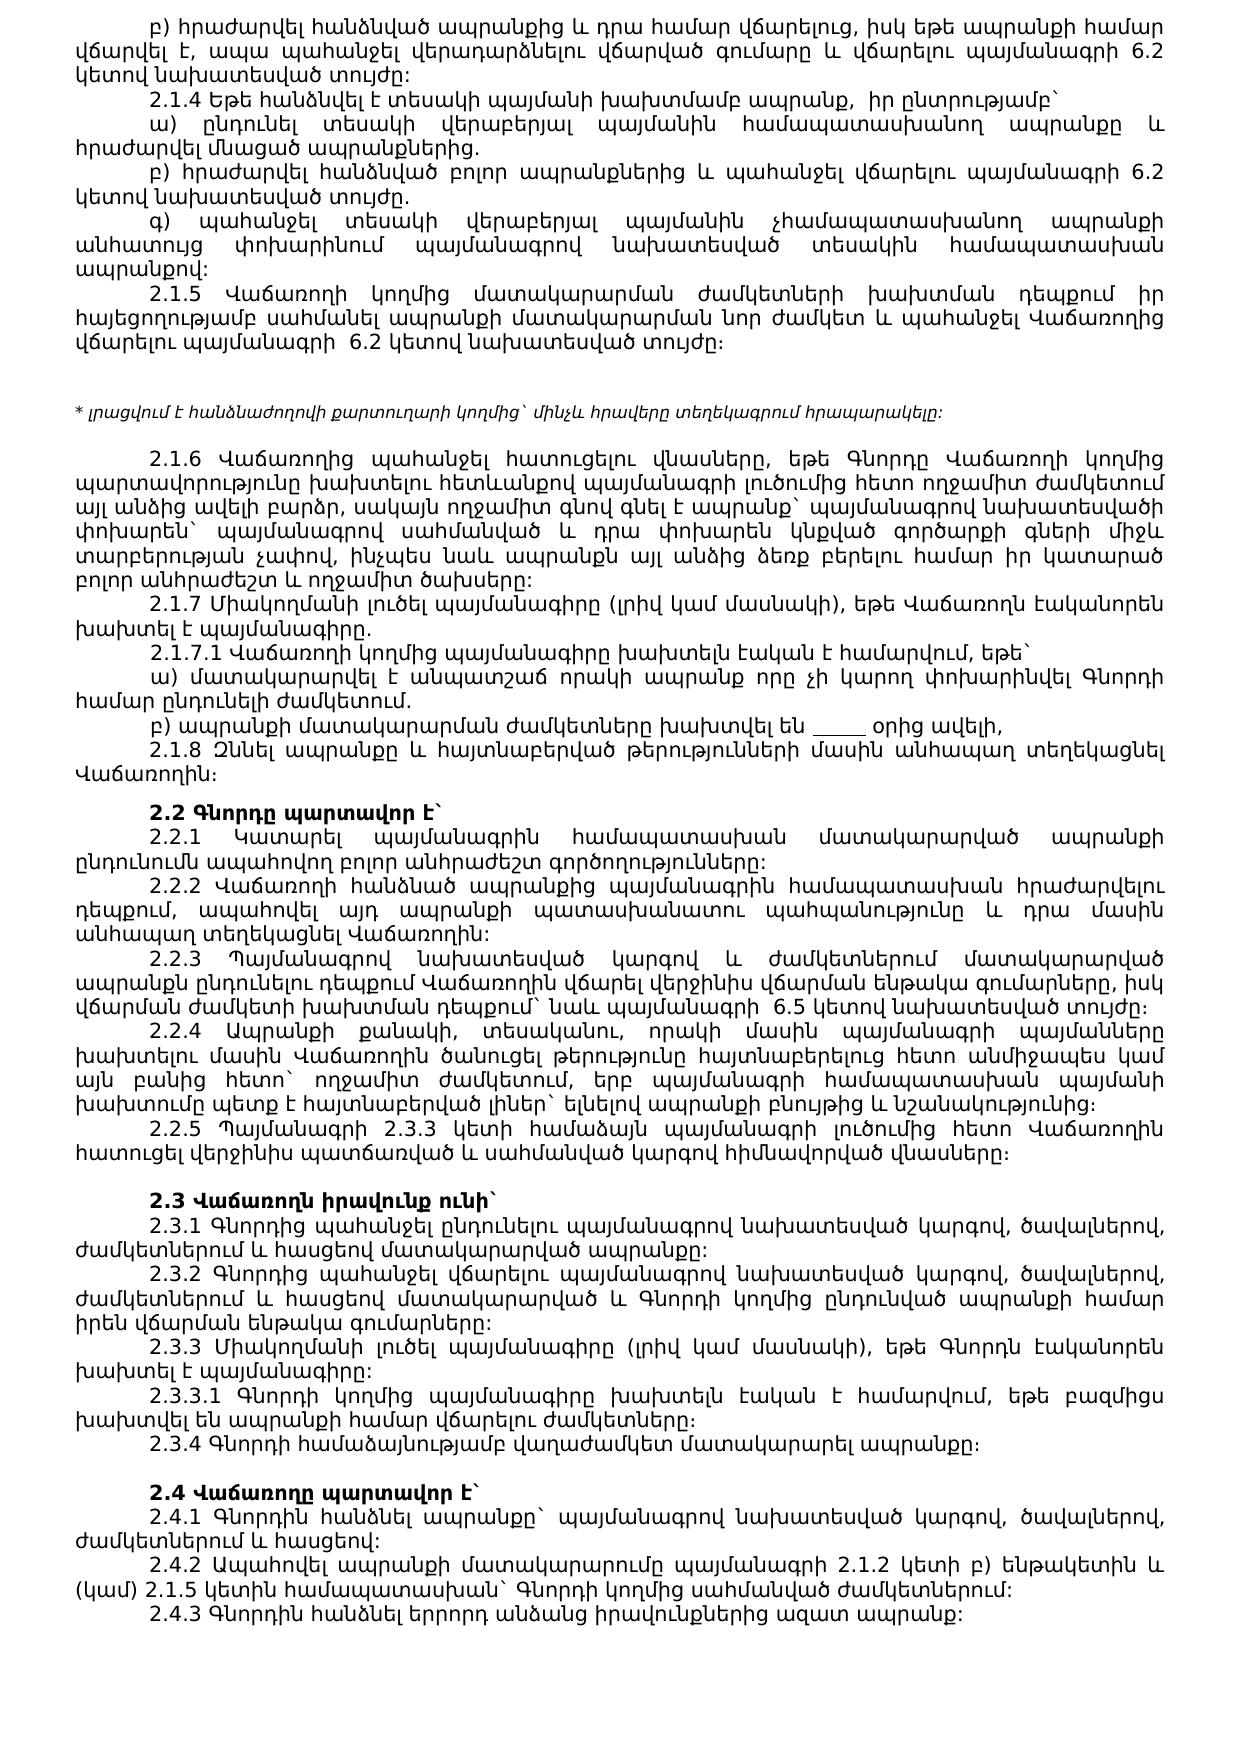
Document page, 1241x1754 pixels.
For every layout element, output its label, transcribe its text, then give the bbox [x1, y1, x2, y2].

text բ) ապրանքի մատակարարման ժամկետները խախտվել են օրից ավելի, [75, 714, 1165, 738]
text 2.4.1 Գնորդին հանձնել ապրանքը` պայմանագրով նախատեսված կարգով, ծավալներով, ժամկետներում և հասցեով: [75, 1505, 1165, 1553]
text 2.4.2 Ապահովել ապրանքի մատակարարումը պայմանագրի 2.1.2 կետի բ) ենթակետին և (կամ) 2.1.5 կետին համապատասխան` Գնորդի կողմից սահմանված ժամկետներում: [75, 1553, 1165, 1602]
text 2.1.7.1 Վաճառողի կողմից պայմանագիրը խախտելն էական է համարվում, եթե` [75, 641, 1165, 665]
text ա) ընդունել տեսակի վերաբերյալ պայմանին համապատասխանող ապրանքը և հրաժարվել մնացած ապրանքներից. [75, 112, 1165, 160]
text գ) պահանջել տեսակի վերաբերյալ պայմանին չհամապատասխանող ապրանքի անհատույց փոխարինում պայմանագրով նախատեսված տեսակին համապատասխան ապրանքով: [75, 209, 1165, 282]
text 2.1.8 Զննել ապրանքը և հայտնաբերված թերությունների մասին անհապաղ տեղեկացնել Վաճառողին։ [75, 738, 1165, 787]
text 2.4 Վաճառողը պարտավոր է` [75, 1481, 1165, 1505]
text բ) հրաժարվել հանձնված բոլոր ապրանքներից և պահանջել վճարելու պայմանագրի 6.2 կետով նախատեսված տույժը. [75, 160, 1165, 209]
text 2.1.5 Վաճառողի կողմից մատակարարման ժամկետների խախտման դեպքում իր հայեցողությամբ սահմանել ապրանքի մատակարարման նոր ժամկետ և պահանջել Վաճառողից վճարելու պայմանագրի 6.2 կետով նախատեսված տույժը։ [75, 282, 1165, 354]
text ա) մատակարարվել է անպատշաճ որակի ապրանք որը չի կարող փոխարինվել Գնորդի համար ընդունելի ժամկետում. [75, 665, 1165, 714]
text 2.3.3 Միակողմանի լուծել պայմանագիրը (լրիվ կամ մասնակի), եթե Գնորդն էականորեն խախտել է պայմանագիրը: [75, 1335, 1165, 1384]
text 2.3.1 Գնորդից պահանջել ընդունելու պայմանագրով նախատեսված կարգով, ծավալներով, ժամկետներում և հասցեով մատակարարված ապրանքը: [75, 1214, 1165, 1262]
text 2.3.2 Գնորդից պահանջել վճարելու պայմանագրով նախատեսված կարգով, ծավալներով, ժամկետներում և հասցեով մատակարարված և Գնորդի կողմից ընդունված ապրանքի համար իրեն վճարման ենթակա գումարները: [75, 1262, 1165, 1335]
text բ) հրաժարվել հանձնված ապրանքից և դրա համար վճարելուց, իսկ եթե ապրանքի համար վճարվել է, ապա պահանջել վերադարձնելու վճարված գումարը և վճարելու պայմանագրի 6.2 կետով նախատեսված տույժը: [75, 15, 1165, 88]
text 2.1.6 Վաճառողից պահանջել հատուցելու վնասները, եթե Գնորդը Վաճառողի կողմից պարտավորությունը խախտելու հետևանքով պայմանագրի լուծումից հետո ողջամիտ ժամկետում այլ անձից ավելի բարձր, սակայն ողջամիտ գնով գնել է ապրանք` պայմանագրով նախատեսվածի փոխարեն` պայմանագրով սահմանված և դրա փոխարեն կնքված գործարքի գների միջև տարբերության չափով, ինչպես նաև ապրանքն այլ անձից ձեռք բերելու համար իր կատարած բոլոր անհրաժեշտ և ողջամիտ ծախսերը: [75, 447, 1165, 592]
text 2.2.2 Վաճառողի հանձնած ապրանքից պայմանագրին համապատասխան հրաժարվելու դեպքում, ապահովել այդ ապրանքի պատասխանատու պահպանությունը և դրա մասին անհապաղ տեղեկացնել Վաճառողին: [75, 874, 1165, 947]
text 2.2 Գնորդը պարտավոր է` [75, 801, 1165, 825]
text 2.4.3 Գնորդին հանձնել երրորդ անձանց իրավունքներից ազատ ապրանք: [75, 1602, 1165, 1626]
text 2.2.3 Պայմանագրով նախատեսված կարգով և ժամկետներում մատակարարված ապրանքն ընդունելու դեպքում Վաճառողին վճարել վերջինիս վճարման ենթակա գումարները, իսկ վճարման ժամկետի խախտման դեպքում` նաև պայմանագրի 6.5 կետով նախատեսված տույժը։ [75, 947, 1165, 1019]
text * լրացվում է հանձնաժողովի քարտուղարի կողմից` մինչև հրավերը տեղեկագրում հրապարակելը: [75, 403, 1165, 422]
text 2.3.4 Գնորդի համաձայնությամբ վաղաժամկետ մատակարարել ապրանքը։ [75, 1432, 1165, 1456]
text 2.2.4 Ապրանքի քանակի, տեսականու, որակի մասին պայմանագրի պայմանները խախտելու մասին Վաճառողին ծանուցել թերությունը հայտնաբերելուց հետո անմիջապես կամ այն բանից հետո` ողջամիտ ժամկետում, երբ պայմանագրի համապատասխան պայմանի խախտումը պետք է հայտնաբերված լիներ` ելնելով ապրանքի բնույթից և նշանակությունից։ [75, 1019, 1165, 1117]
text 2.1.4 Եթե հանձնվել է տեսակի պայմանի խախտմամբ ապրանք, իր ընտրությամբ` [75, 88, 1165, 112]
text 2.1.7 Միակողմանի լուծել պայմանագիրը (լրիվ կամ մասնակի), եթե Վաճառողն էականորեն խախտել է պայմանագիրը. [75, 592, 1165, 641]
text 2.2.1 Կատարել պայմանագրին համապատասխան մատակարարված ապրանքի ընդունումն ապահովող բոլոր անհրաժեշտ գործողությունները: [75, 825, 1165, 874]
text 2.3.3.1 Գնորդի կողմից պայմանագիրը խախտելն էական է համարվում, եթե բազմիցս խախտվել են ապրանքի համար վճարելու ժամկետները։ [75, 1384, 1165, 1432]
text 2.3 Վաճառողն իրավունք ունի` [75, 1189, 1165, 1214]
text 2.2.5 Պայմանագրի 2.3.3 կետի համաձայն պայմանագրի լուծումից հետո Վաճառողին հատուցել վերջինիս պատճառված և սահմանված կարգով հիմնավորված վնասները։ [75, 1117, 1165, 1165]
